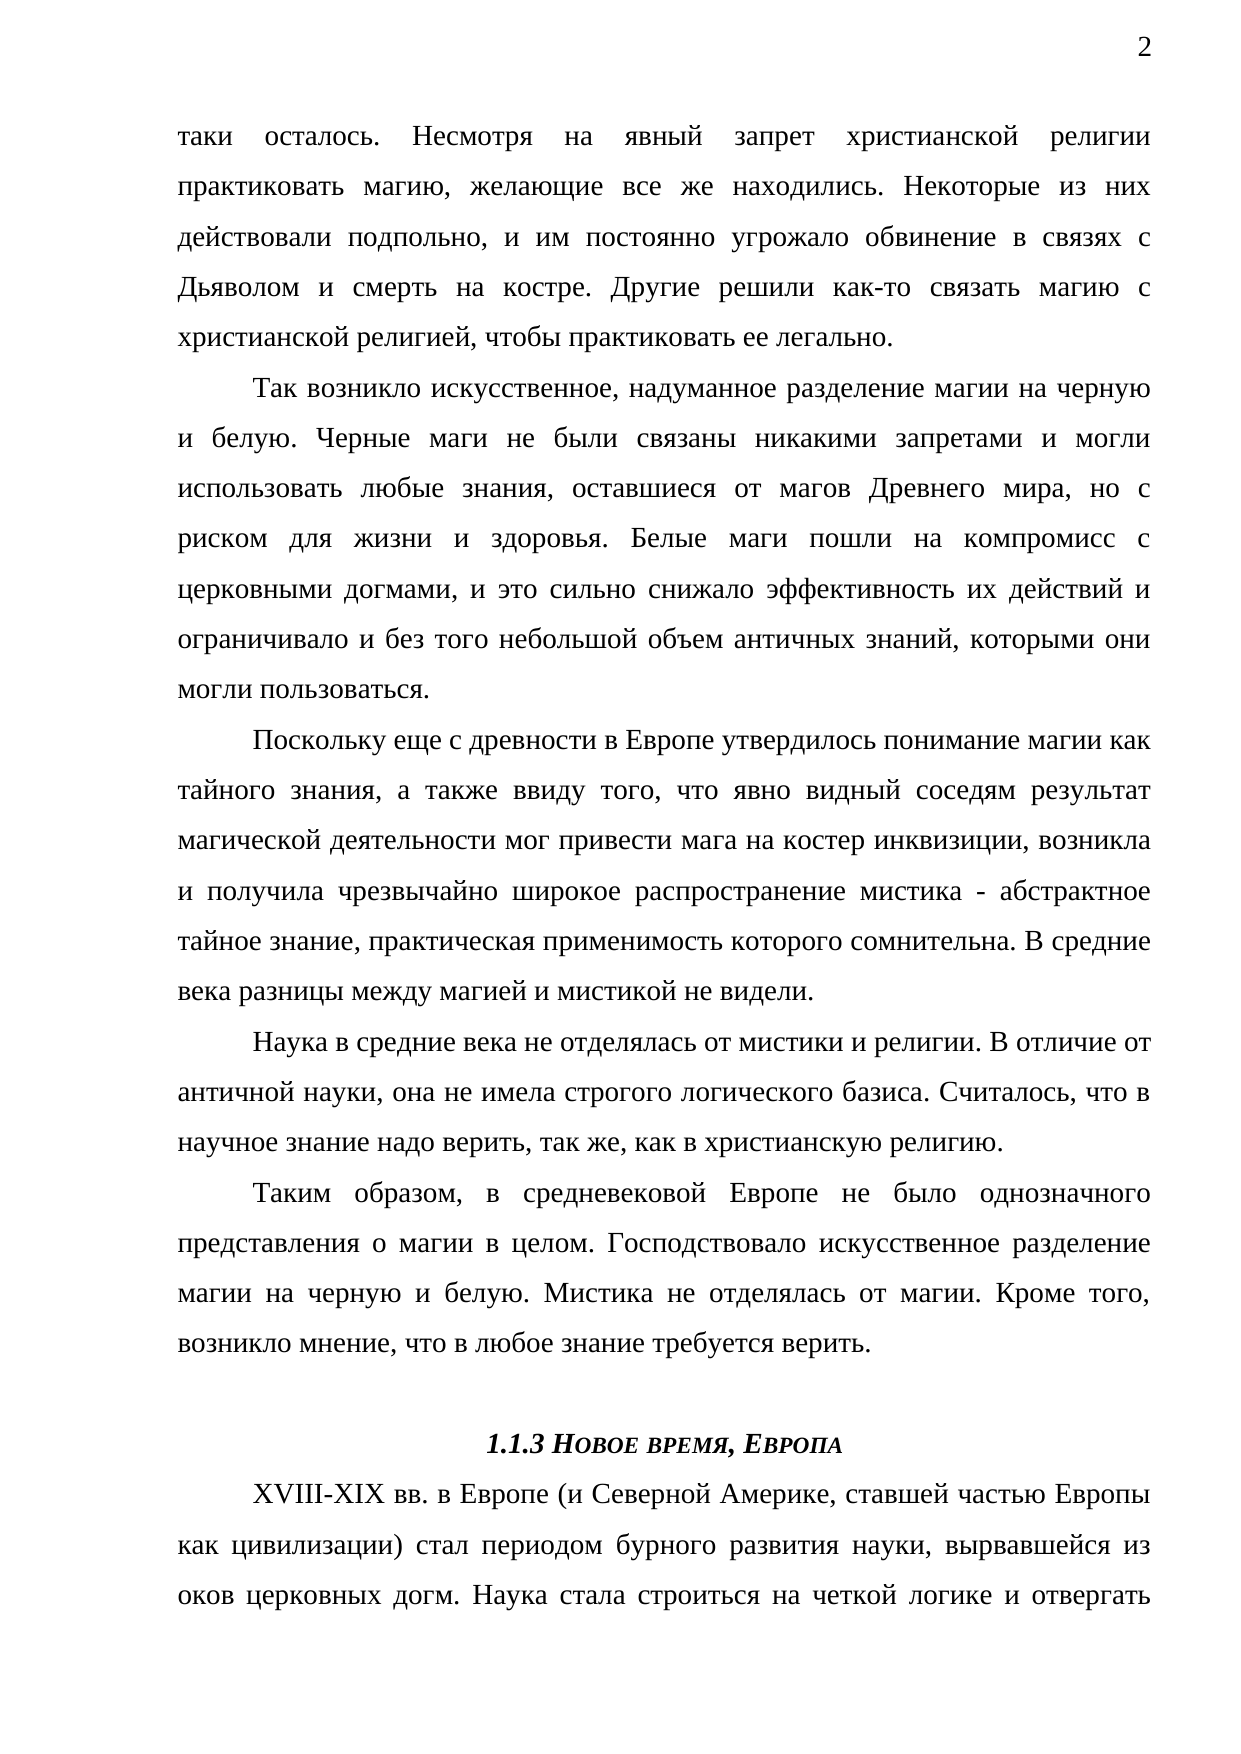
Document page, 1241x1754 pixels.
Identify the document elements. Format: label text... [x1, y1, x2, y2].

text Таким образом, в средневековой Европе не было однозначного представления о магии в целом. Господствовало искусственное разделение магии на черную и белую. Мистика не отделялась от магии. Кроме того, возникло мнение, что в любое знание требуется верить. [177, 1175, 1152, 1359]
text Поскольку еще с древности в Европе утвердилось понимание магии как тайного знания, а также ввиду того, что явно видный соседям результат магической деятельности мог привести мага на костер инквизиции, возникла и получила чрезвычайно широкое распространение мистика - абстрактное тайное знание, практическая применимость которого сомнительна. В средние века разницы между магией и мистикой не видели. [177, 722, 1152, 1007]
subtitle 1.1.3 Новое время, Европа [177, 1426, 1152, 1460]
text Наука в средние века не отделялась от мистики и религии. В отличие от античной науки, она не имела строгого логического базиса. Считалось, что в научное знание надо верить, так же, как в христианскую религию. [177, 1024, 1152, 1158]
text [177, 1477, 1152, 1611]
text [177, 118, 1152, 353]
text Так возникло искусственное, надуманное разделение магии на черную и белую. Черные маги не были связаны никакими запретами и могли использовать любые знания, оставшиеся от магов Древнего мира, но с риском для жизни и здоровья. Белые маги пошли на компромисс с церковными догмами, и это сильно снижало эффективность их действий и ограничивало и без того небольшой объем античных знаний, которыми они могли пользоваться. [177, 370, 1152, 705]
